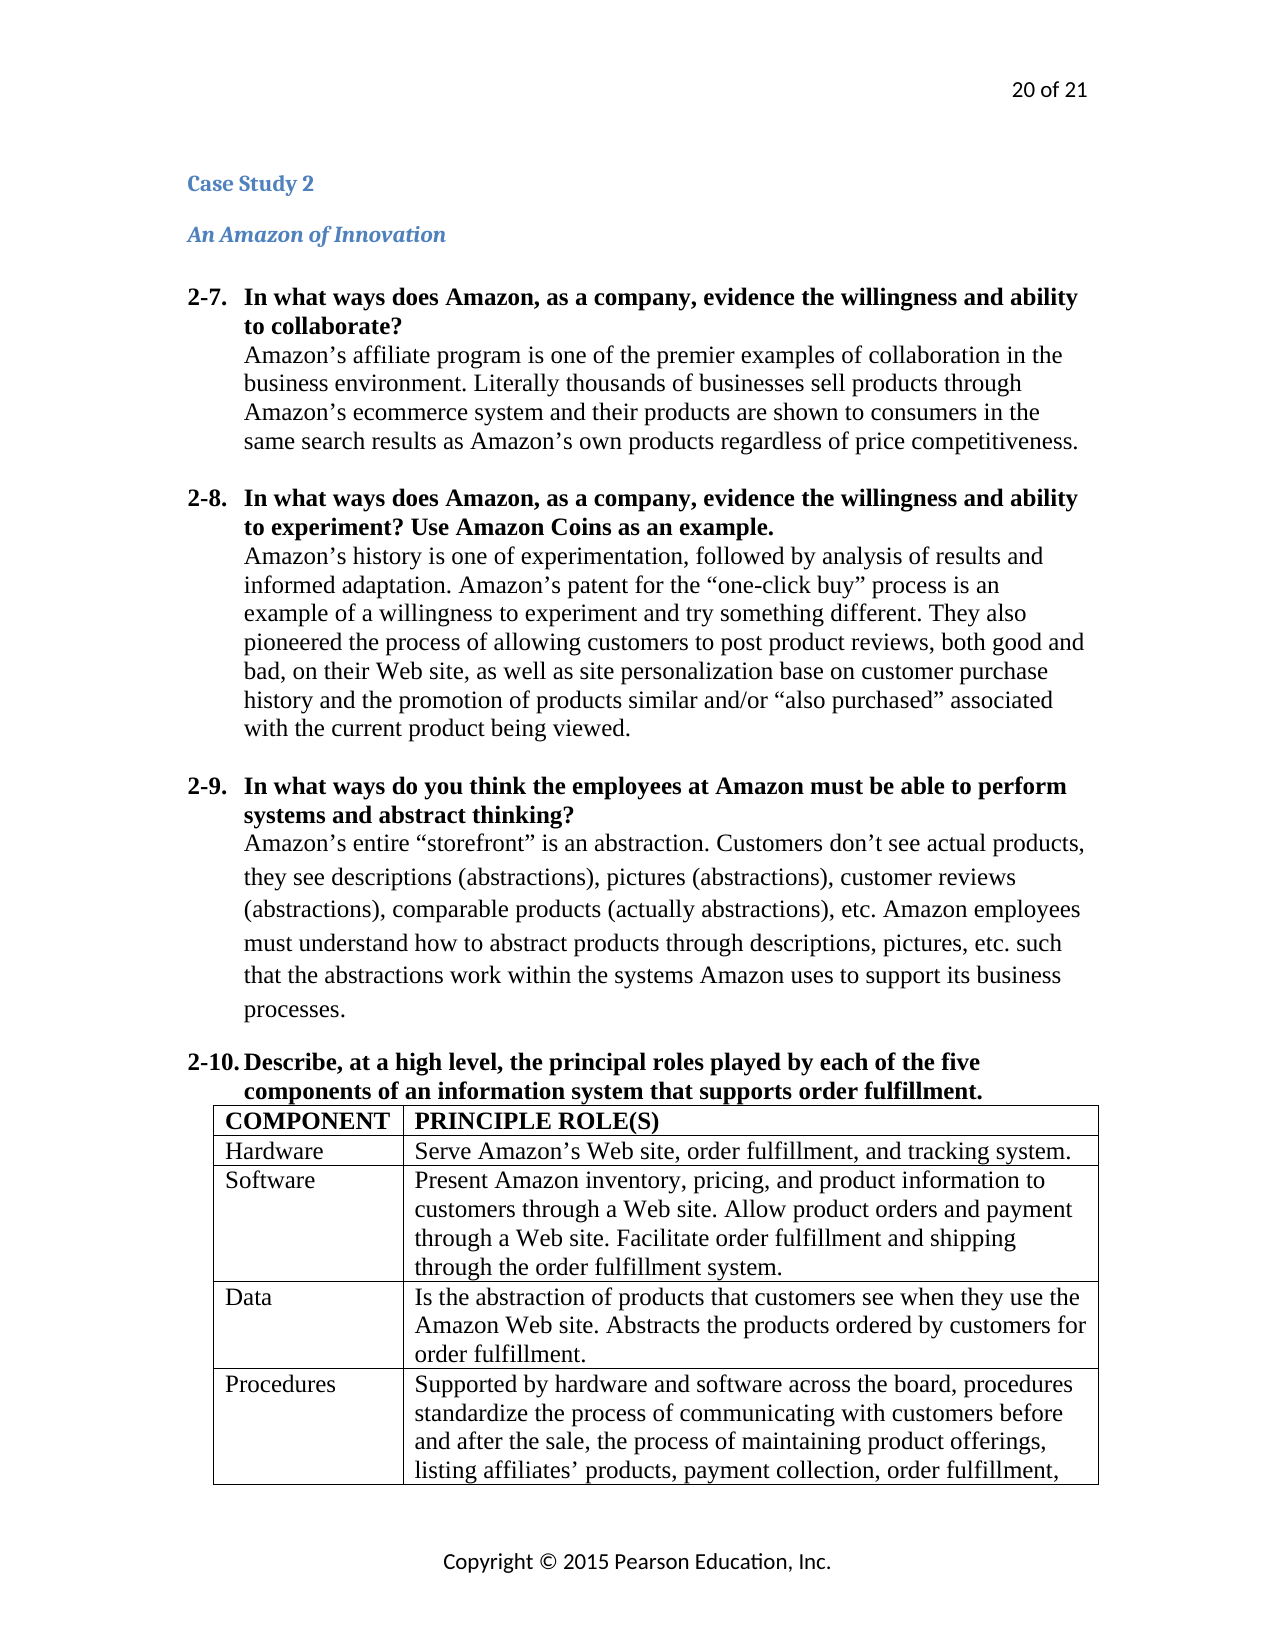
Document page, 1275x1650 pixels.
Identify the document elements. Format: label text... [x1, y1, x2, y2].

list In what ways do you think the employees at Amazon must be able to perform systems and abstract thinking? [187, 771, 1087, 828]
table_cell Is the abstraction of products that customers see when they use the Amazon Web site. Abstracts the products ordered by customers for order fulfillment. [404, 1282, 1098, 1368]
table_header COMPONENT [214, 1106, 403, 1135]
list In what ways does Amazon, as a company, evidence the willingness and ability to collaborate? Amazon’s affiliate program is one of the premier examples of collaboration in the business environment. Literally thousands of businesses sell products through Amazon’s ecommerce system and their products are shown to consumers in the same search results as Amazon’s own products regardless of price competitiveness. [187, 282, 1087, 455]
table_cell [404, 1369, 1098, 1484]
list Amazon’s history is one of experimentation, followed by analysis of results and informed adaptation. Amazon’s patent for the “one-click buy” process is an example of a willingness to experiment and try something different. They also pioneered the process of allowing customers to post product reviews, both good and bad, on their Web site, as well as site personalization base on customer purchase history and the promotion of products similar and/or “also purchased” associated with the current product being viewed. [244, 541, 1087, 742]
table_cell Present Amazon inventory, pricing, and product information to customers through a Web site. Allow product orders and payment through a Web site. Facilitate order fulfillment and shipping through the order fulfillment system. [404, 1166, 1098, 1281]
subtitle Case Study 2 [187, 171, 1087, 197]
table_cell Software [214, 1166, 403, 1281]
table_header PRINCIPLE ROLE(S) [404, 1106, 1098, 1135]
table_cell Hardware [214, 1136, 403, 1164]
text Amazon’s entire “storefront” is an abstraction. Customers don’t see actual products, they see descriptions (abstractions), pictures (abstractions), customer reviews (abstractions), comparable products (actually abstractions), etc. Amazon employees must understand how to abstract products through descriptions, pictures, etc. such that the abstractions work within the systems Amazon uses to support its business processes. [244, 828, 1087, 1022]
table_cell Serve Amazon’s Web site, order fulfillment, and tracking system. [404, 1136, 1098, 1164]
table_cell Data [214, 1282, 403, 1368]
table_cell Procedures [214, 1369, 403, 1484]
subtitle An Amazon of Innovation [187, 222, 1087, 278]
list In what ways does Amazon, as a company, evidence the willingness and ability to experiment? Use Amazon Coins as an example. [187, 483, 1087, 541]
list Describe, at a high level, the principal roles played by each of the five components of an information system that supports order fulfillment. [187, 1047, 1087, 1105]
